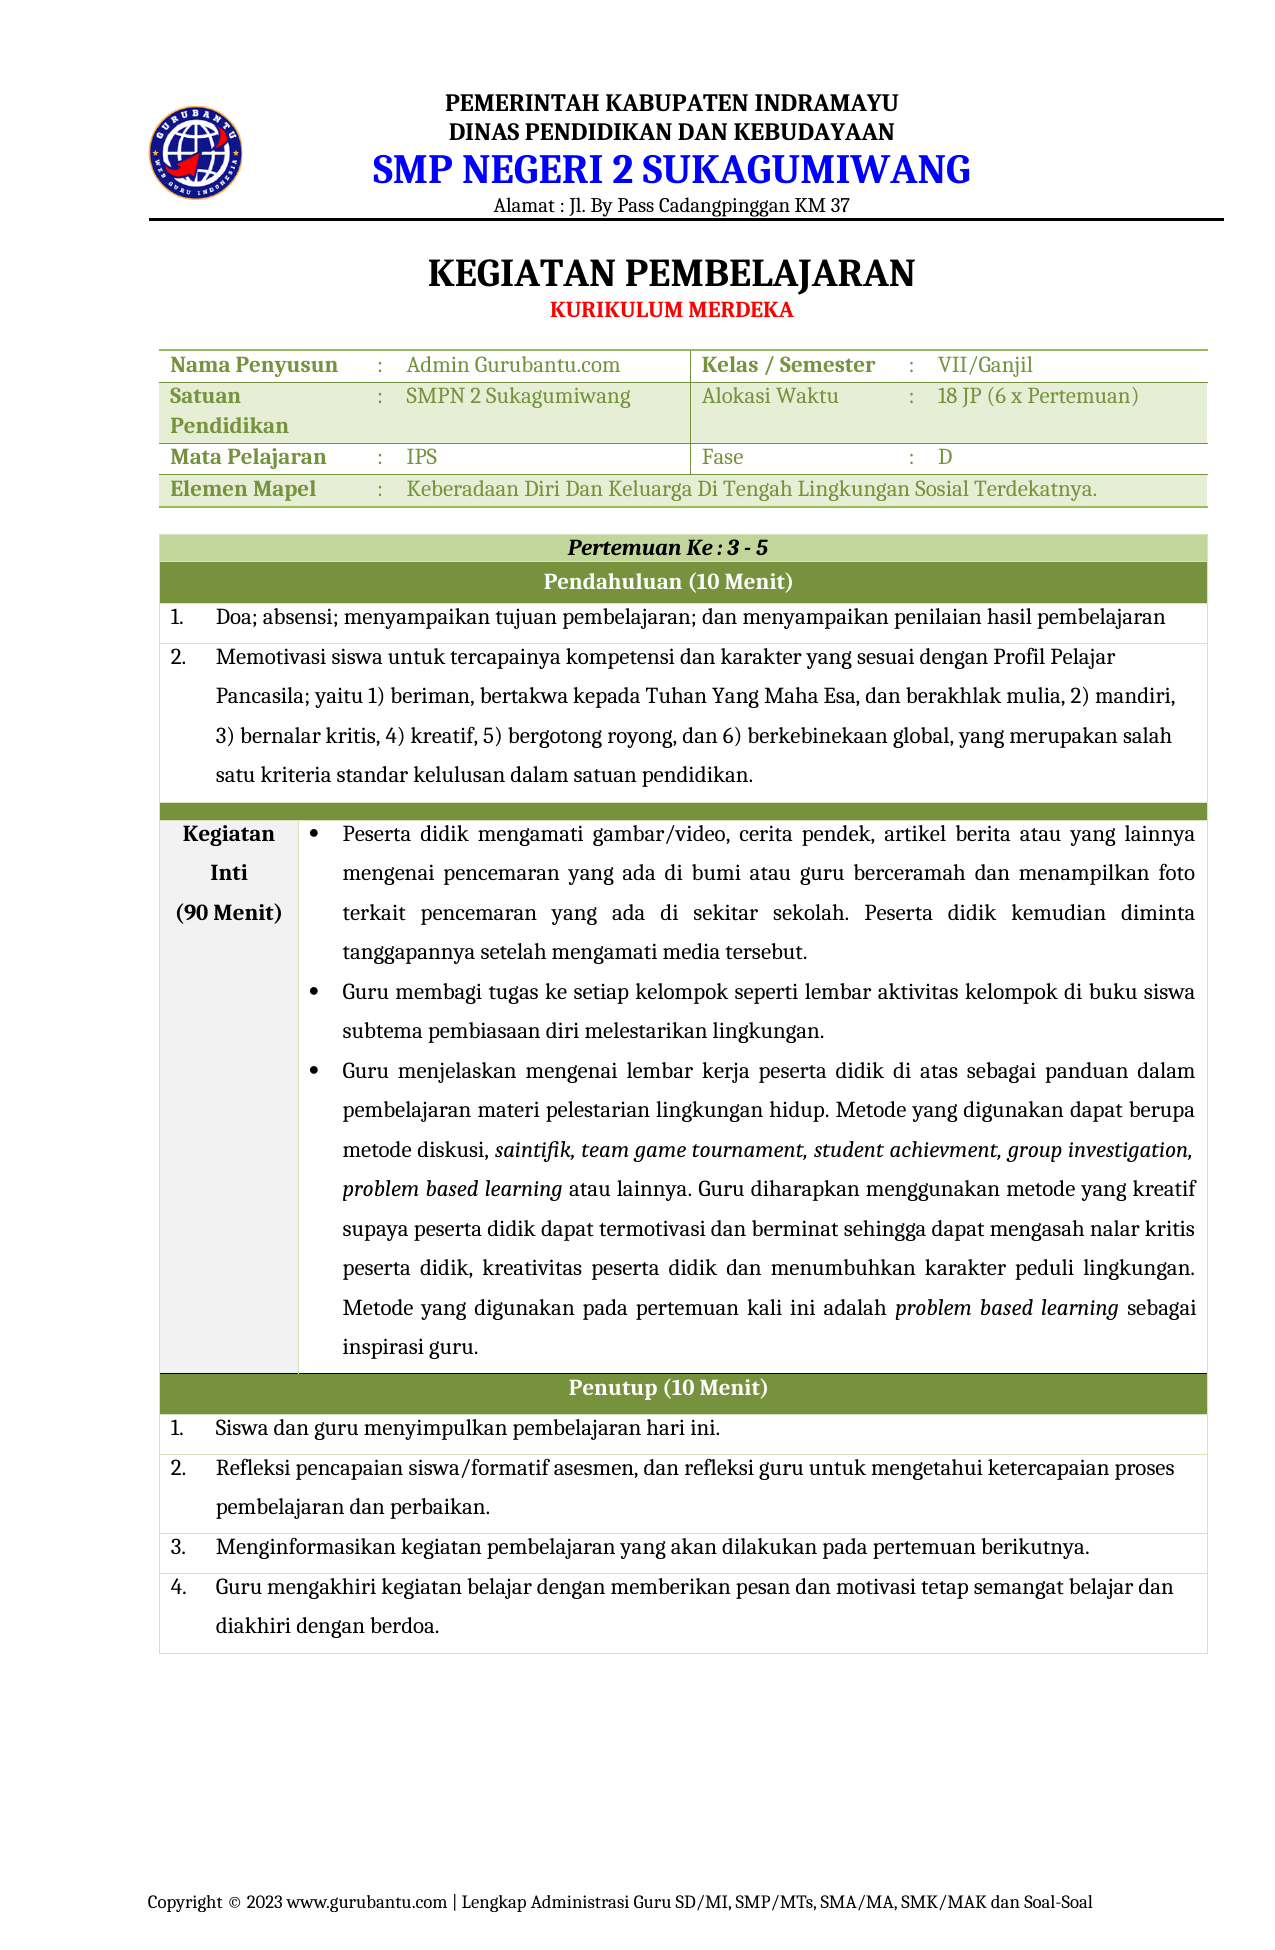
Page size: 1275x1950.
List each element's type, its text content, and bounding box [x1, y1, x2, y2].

table_cell Doa; absensi; menyampaikan tujuan pembelajaran; dan menyampaikan penilaian hasil pembelajaran [204, 604, 1207, 643]
table_cell Menginformasikan kegiatan pembelajaran yang akan dilakukan pada pertemuan berikutnya. [204, 1534, 1207, 1573]
table_cell 3. [160, 1534, 204, 1573]
table_cell : [897, 444, 927, 474]
text SMP NEGERI 2 SUKAGUMIWANG [243, 146, 1196, 194]
table_cell : [366, 383, 395, 443]
table_header Admin Gurubantu.com [395, 351, 690, 382]
picture [148, 106, 243, 200]
table_cell SMPN 2 Sukagumiwang [395, 383, 690, 443]
text KURIKULUM MERDEKA [148, 297, 1196, 323]
table_cell [160, 803, 1207, 820]
table_cell : [897, 383, 927, 443]
table_cell Keberadaan Diri Dan Keluarga Di Tengah Lingkungan Sosial Terdekatnya. [395, 475, 1207, 506]
table_cell Memotivasi siswa untuk tercapainya kompetensi dan karakter yang sesuai dengan Profil Pelajar Pancasila; yaitu 1) beriman, bertakwa kepada Tuhan Yang Maha Esa, dan berakhlak mulia, 2) mandiri, 3) bernalar kritis, 4) kreatif, 5) bergotong royong, dan 6) berkebinekaan global, yang merupakan salah satu kriteria standar kelulusan dalam satuan pendidikan. [204, 644, 1207, 802]
table_cell 18 JP (6 x Pertemuan) [927, 383, 1207, 443]
table_header : [897, 351, 927, 382]
table_cell Satuan Pendidikan [159, 383, 366, 443]
text Alamat : Jl. By Pass Cadangpinggan KM 37 [148, 194, 1196, 218]
table_cell Siswa dan guru menyimpulkan pembelajaran hari ini. [204, 1415, 1207, 1454]
table_cell Guru mengakhiri kegiatan belajar dengan memberikan pesan dan motivasi tetap semangat belajar dan diakhiri dengan berdoa. [204, 1574, 1207, 1653]
table_cell Peserta didik mengamati gambar/video, cerita pendek, artikel berita atau yang lainnya mengenai pencemaran yang ada di bumi atau guru berceramah dan menampilkan foto terkait pencemaran yang ada di sekitar sekolah. Peserta didik kemudian diminta tanggapannya setelah mengamati media tersebut. Guru membagi tugas ke setiap kelompok seperti lembar aktivitas kelompok di buku siswa subtema pembiasaan diri melestarikan lingkungan. Guru menjelaskan mengenai lembar kerja peserta didik di atas sebagai panduan dalam pembelajaran materi pelestarian lingkungan hidup. Metode yang digunakan dapat berupa metode diskusi, saintifik, team game tournament, student achievment, group investigation, problem based learning atau lainnya. Guru diharapkan menggunakan metode yang kreatif supaya peserta didik dapat termotivasi dan berminat sehingga dapat mengasah nalar kritis peserta didik, kreativitas peserta didik dan menumbuhkan karakter peduli lingkungan. Metode yang digunakan pada pertemuan kali ini adalah problem based learning sebagai inspirasi guru. [299, 821, 1207, 1373]
text KEGIATAN PEMBELAJARAN [148, 251, 1196, 297]
table_cell Mata Pelajaran [159, 444, 366, 474]
table_cell Fase [691, 444, 897, 474]
table_cell Kegiatan Inti (90 Menit) [160, 821, 298, 1373]
table_header VII/Ganjil [927, 351, 1207, 382]
table_cell : [366, 444, 395, 474]
text DINAS PENDIDIKAN DAN KEBUDAYAAN [243, 117, 1196, 146]
table_cell 4. [160, 1574, 204, 1653]
table_header Kelas / Semester [691, 351, 897, 382]
table_cell Penutup (10 Menit) [160, 1374, 1207, 1414]
text PEMERINTAH KABUPATEN INDRAMAYU [148, 89, 1196, 117]
table_header Pertemuan Ke : 3 - 5 [160, 535, 1207, 561]
table_cell Alokasi Waktu [691, 383, 897, 443]
table_cell 1. [160, 1415, 204, 1454]
table_cell : [366, 475, 395, 506]
table_cell 2. [160, 1455, 204, 1533]
table_cell Pendahuluan (10 Menit) [160, 562, 1207, 603]
table_cell IPS [395, 444, 690, 474]
table_header Nama Penyusun [159, 351, 366, 382]
table_cell 2. [160, 644, 204, 802]
table_header : [366, 351, 395, 382]
table_cell 1. [160, 604, 204, 643]
table_cell D [927, 444, 1207, 474]
table_cell Elemen Mapel [159, 475, 366, 506]
table_cell Refleksi pencapaian siswa/formatif asesmen, dan refleksi guru untuk mengetahui ketercapaian proses pembelajaran dan perbaikan. [204, 1455, 1207, 1533]
